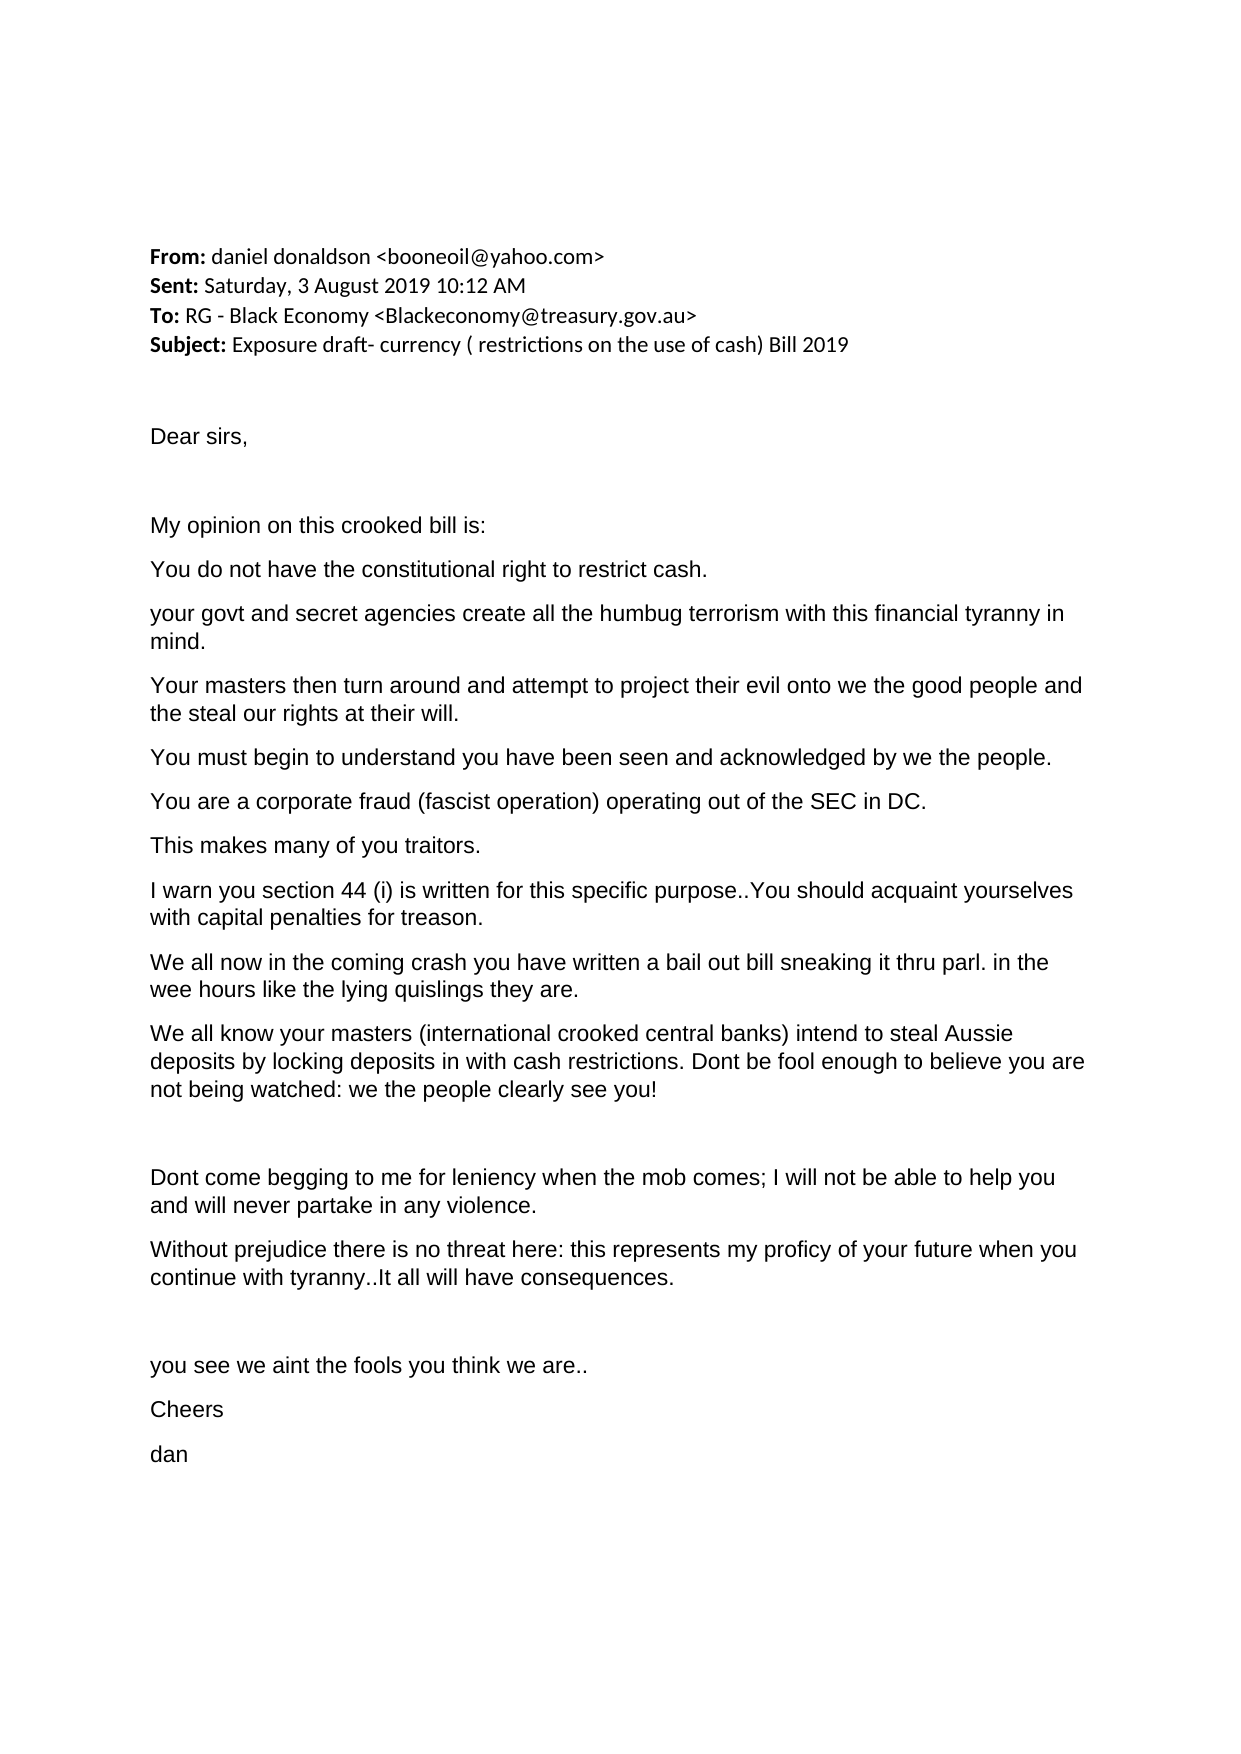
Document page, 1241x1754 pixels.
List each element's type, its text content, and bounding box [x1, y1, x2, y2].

text You do not have the constitutional right to restrict cash. [150, 556, 1090, 582]
text Cheers [150, 1396, 1090, 1423]
text From: daniel donaldson <booneoil@yahoo.com> Sent: Saturday, 3 August 2019 10:12 AM To: RG - Black Economy <Blackeconomy@treasury.gov.au> Subject: Exposure draft- currency ( restrictions on the use of cash) Bill 2019 [150, 242, 1090, 358]
text This makes many of you traitors. [150, 832, 1090, 859]
text We all now in the coming crash you have written a bail out bill sneaking it thru parl. in the wee hours like the lying quislings they are. [150, 948, 1090, 1002]
text Without prejudice there is no threat here: this represents my proficy of your future when you continue with tyranny..It all will have consequences. [150, 1236, 1090, 1290]
text Dear sirs, [150, 423, 1090, 449]
text My opinion on this crooked bill is: [150, 512, 1090, 538]
text Your masters then turn around and attempt to project their evil onto we the good people and the steal our rights at their will. [150, 672, 1090, 726]
text We all know your masters (international crooked central banks) intend to steal Aussie deposits by locking deposits in with cash restrictions. Dont be fool enough to believe you are not being watched: we the people clearly see you! [150, 1020, 1090, 1102]
text dan [150, 1441, 1090, 1467]
text your govt and secret agencies create all the humbug terrorism with this financial tyranny in mind. [150, 600, 1090, 654]
text I warn you section 44 (i) is written for this specific purpose..You should acquaint yourselves with capital penalties for treason. [150, 877, 1090, 931]
text You are a corporate fraud (fascist operation) operating out of the SEC in DC. [150, 788, 1090, 814]
text Dont come begging to me for leniency when the mob comes; I will not be able to help you and will never partake in any violence. [150, 1164, 1090, 1218]
text you see we aint the fools you think we are.. [150, 1352, 1090, 1378]
text You must begin to understand you have been seen and acknowledged by we the people. [150, 744, 1090, 770]
